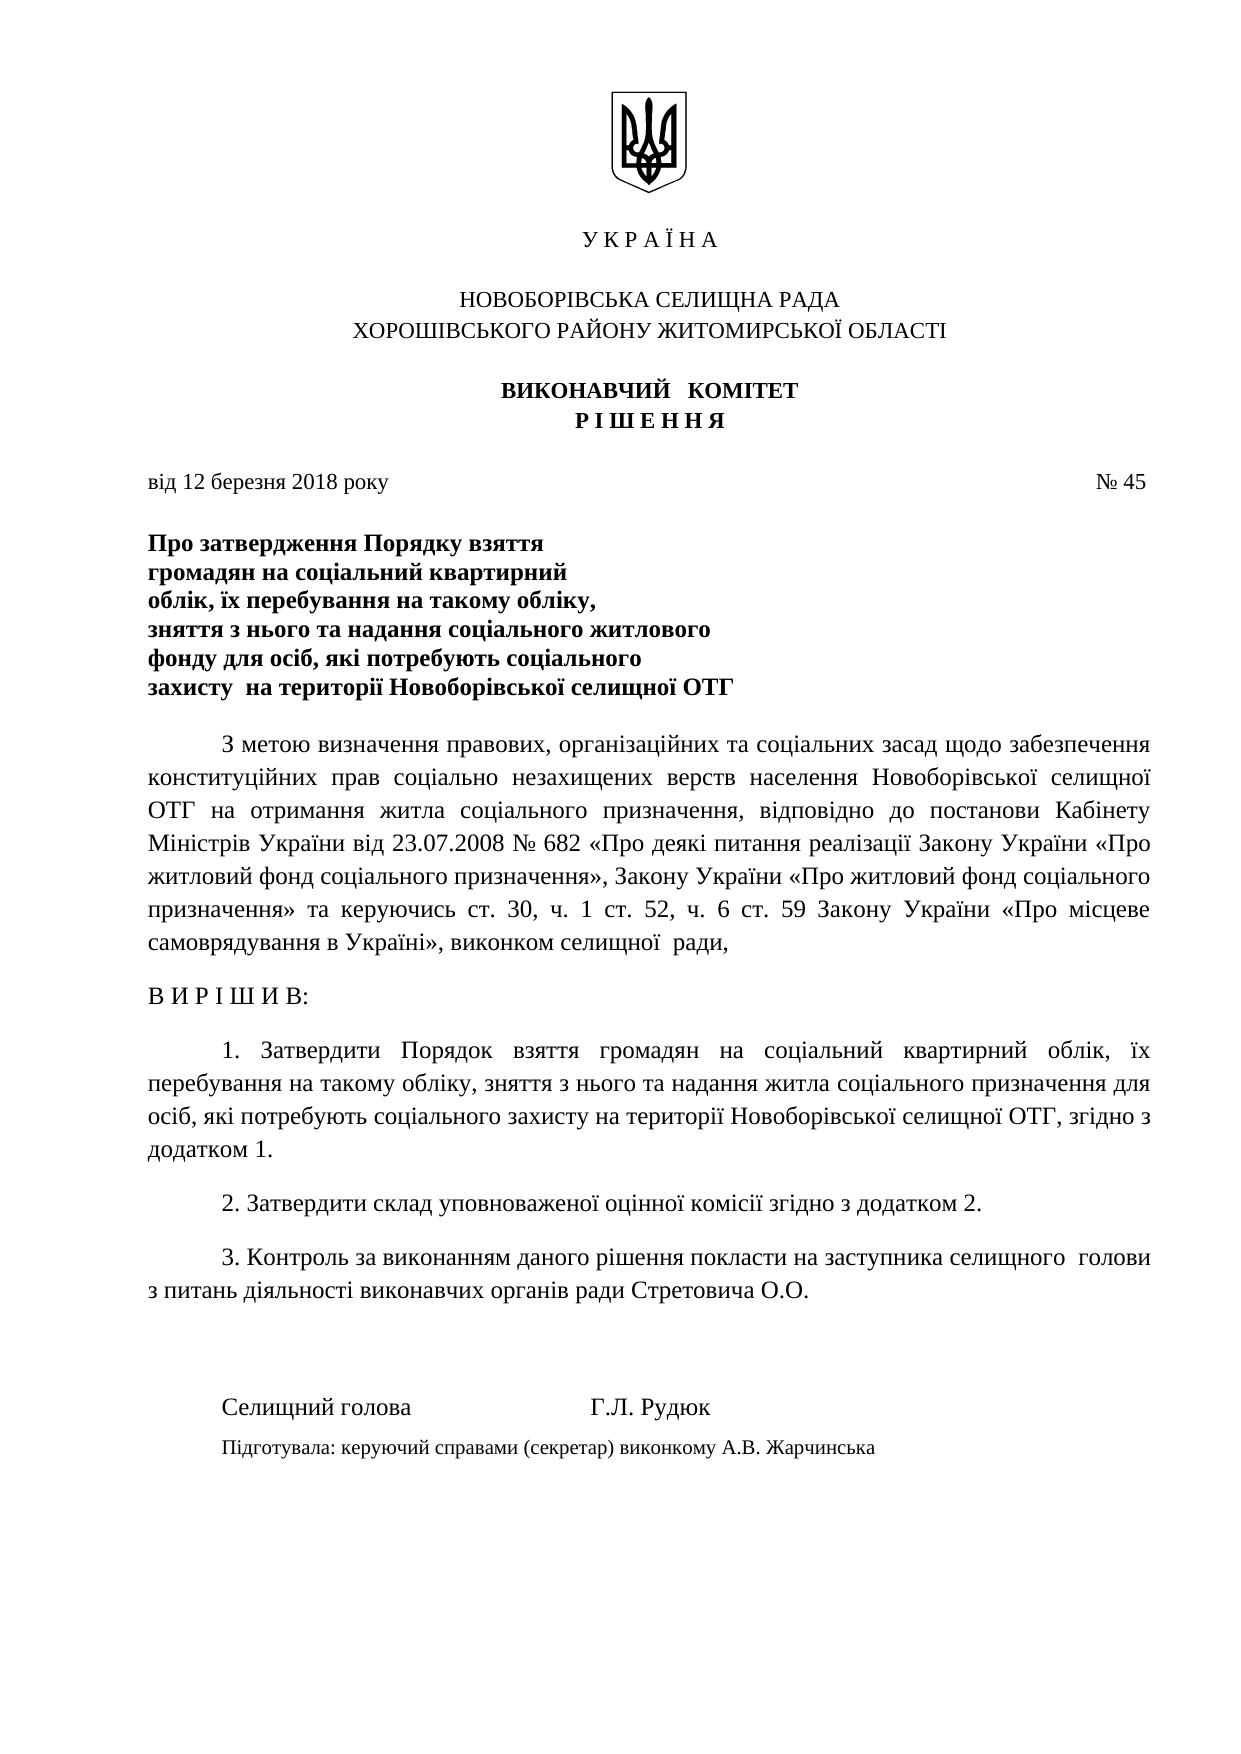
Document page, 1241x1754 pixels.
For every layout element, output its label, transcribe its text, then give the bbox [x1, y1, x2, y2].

text НОВОБОРІВСЬКА СЕЛИЩНА РАДА [148, 286, 1152, 313]
text 2. Затвердити склад уповноваженої оцінної комісії згідно з додатком 2. [148, 1188, 1152, 1217]
text З метою визначення правових, організаційних та соціальних засад щодо забезпечення конституційних прав соціально незахищених верств населення Новоборівської селищної ОТГ на отримання житла соціального призначення, відповідно до постанови Кабінету Міністрів України від 23.07.2008 № 682 «Про деякі питання реалізації Закону України «Про житловий фонд соціального призначення», Закону України «Про житловий фонд соціального призначення» та керуючись ст. 30, ч. 1 ст. 52, ч. 6 ст. 59 Закону України «Про місцеве самоврядування в Україні», виконком селищної ради, [148, 729, 1152, 956]
text В И Р І Ш И В: [148, 981, 1152, 1010]
text 3. Контроль за виконанням даного рішення покласти на заступника селищного голови з питань діяльності виконавчих органів ради Стретовича О.О. [148, 1242, 1152, 1304]
text Підготувала: керуючий справами (секретар) виконкому А.В. Жарчинська [148, 1421, 1152, 1459]
text захисту на території Новоборівської селищної ОТГ [148, 672, 1152, 701]
text Р І Ш Е Н Н Я [148, 407, 1152, 434]
text громадян на соціальний квартирний [148, 557, 1152, 586]
text У К Р А Ї Н А [148, 226, 1152, 252]
text ВИКОНАВЧИЙ КОМІТЕТ [148, 377, 1152, 403]
text Про затвердження Порядку взяття [148, 528, 1152, 557]
text облік, їх перебування на такому обліку, [148, 586, 1152, 614]
text 1. Затвердити Порядок взяття громадян на соціальний квартирний облік, їх перебування на такому обліку, зняття з нього та надання житла соціального призначення для осіб, які потребують соціального захисту на території Новоборівської селищної ОТГ, згідно з додатком 1. [148, 1035, 1152, 1163]
text зняття з нього та надання соціального житлового [148, 614, 1152, 643]
text ХОРОШІВСЬКОГО РАЙОНУ ЖИТОМИРСЬКОЇ ОБЛАСТІ [148, 317, 1152, 343]
text Селищний голова Г.Л. Рудюк [148, 1383, 1152, 1421]
picture [604, 88, 695, 201]
text від 12 березня 2018 року № 45 [148, 468, 1152, 494]
text фонду для осіб, які потребують соціального [148, 643, 1152, 672]
